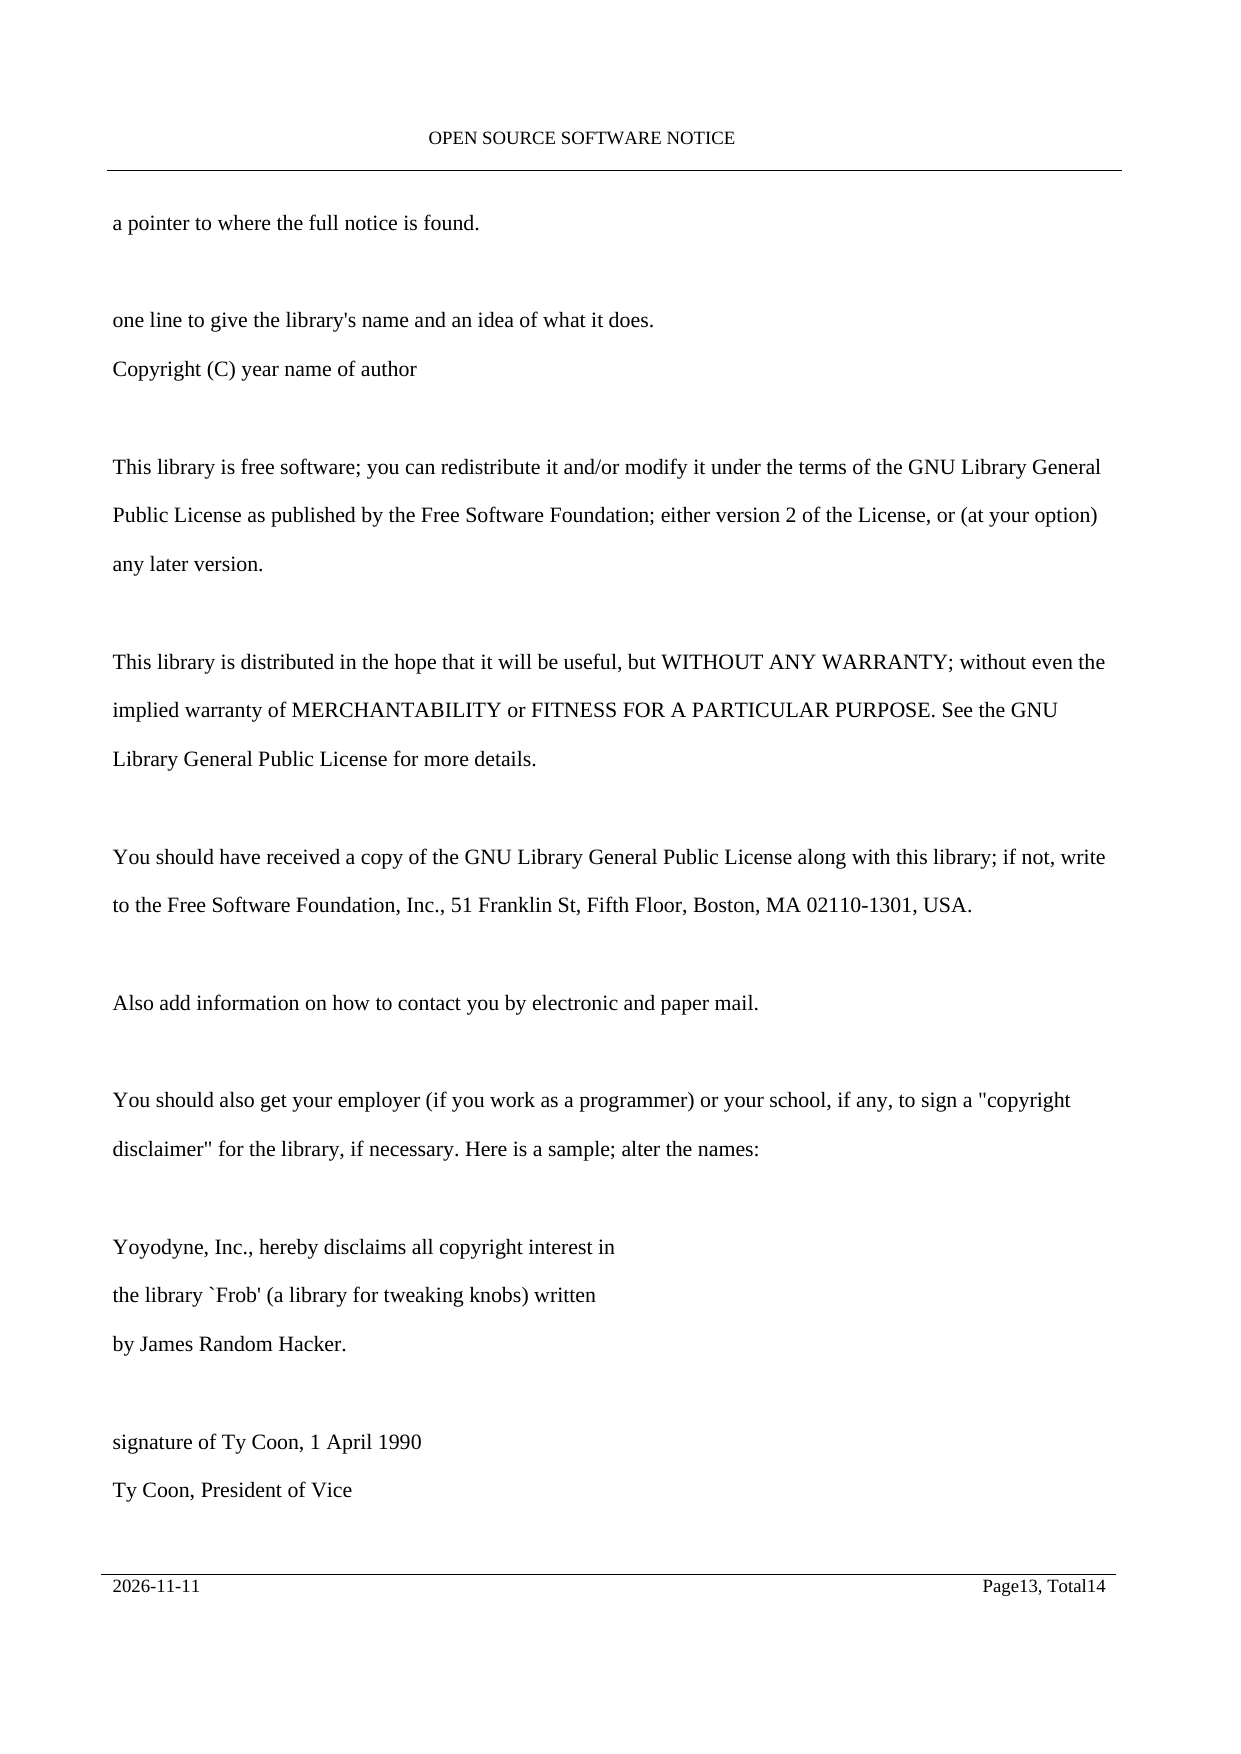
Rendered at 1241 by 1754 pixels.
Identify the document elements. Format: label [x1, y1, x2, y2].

text [112, 206, 1128, 1506]
